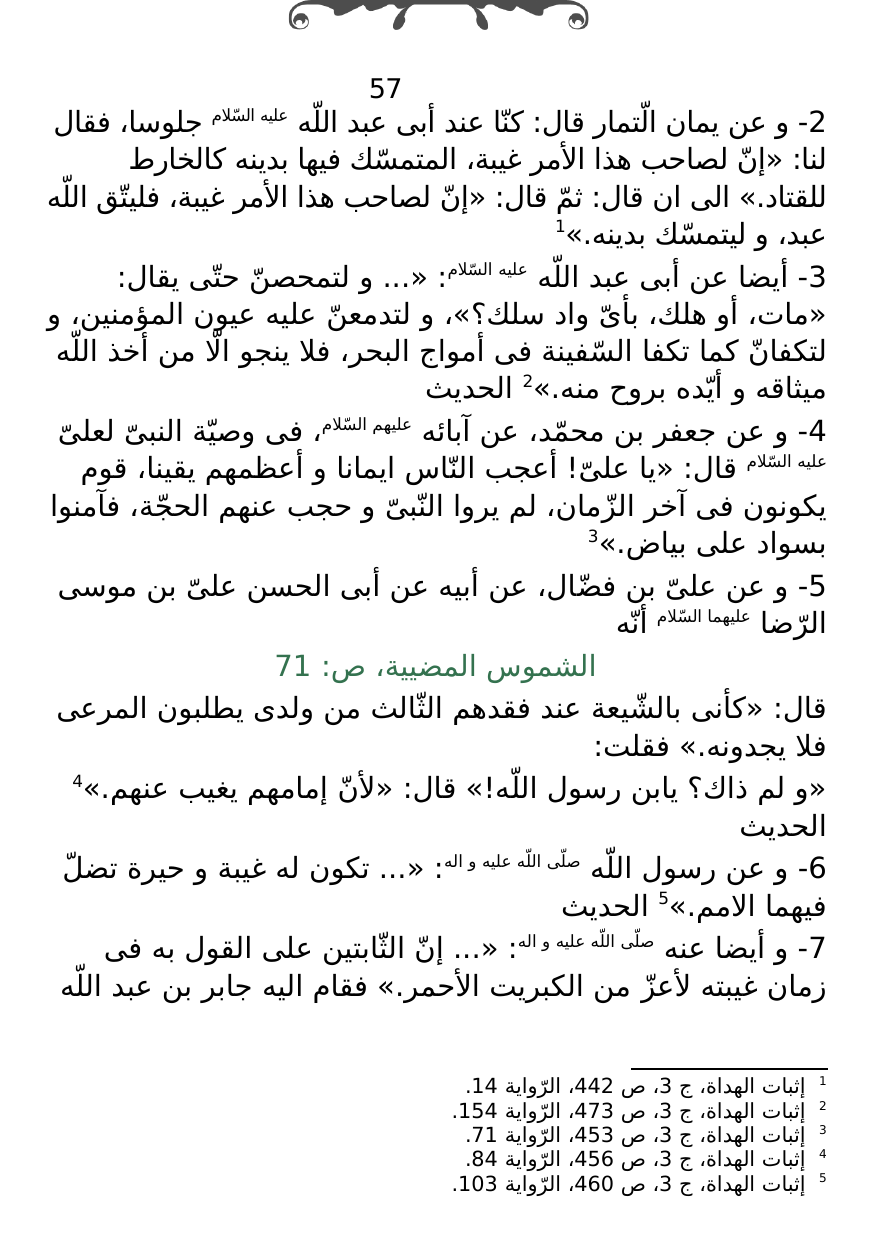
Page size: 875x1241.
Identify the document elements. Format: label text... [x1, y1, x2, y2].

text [44, 932, 827, 1003]
text 2- و عن يمان الّتمار قال: كنّا عند أبى عبد اللّه عليه السّلام جلوسا، فقال لنا: «إنّ لصاحب هذا الأمر غيبة، المتمسّك فيها بدينه كالخارط للقتاد.» الى ان قال: ثمّ قال: «إنّ لصاحب هذا الأمر غيبة، فليتّق اللّه عبد، و ليتمسّك بدينه.» [44, 105, 827, 251]
text الشموس المضيية، ص: 71 [44, 649, 827, 683]
text «و لم ذاك؟ يابن رسول اللّه!» قال: «لأنّ إمامهم يغيب عنهم.» الحديث‏ [44, 772, 827, 843]
text 3- أيضا عن أبى عبد اللّه عليه السّلام: «... و لتمحصنّ حتّى يقال: «مات، أو هلك، بأىّ واد سلك؟»، و لتدمعنّ عليه عيون المؤمنين، و لتكفانّ كما تكفا السّفينة فى أمواج البحر، فلا ينجو الّا من أخذ اللّه ميثاقه و أيّده بروح منه.» الحديث‏ [44, 260, 827, 406]
text قال: «كأنى بالشّيعة عند فقدهم الثّالث من ولدى يطلبون المرعى فلا يجدونه.» فقلت: [44, 692, 827, 763]
text 5- و عن علىّ بن فضّال، عن أبيه عن أبى الحسن علىّ بن موسى الرّضا عليهما السّلام أنّه‏ [44, 569, 827, 640]
picture [288, 0, 589, 30]
text 6- و عن رسول اللّه صلّى اللّه عليه و اله: «... تكون له غيبة و حيرة تضلّ فيهما الامم.» الحديث‏ [44, 852, 827, 923]
text 4- و عن جعفر بن محمّد، عن آبائه عليهم السّلام، فى وصيّة النبىّ لعلىّ عليه السّلام قال: «يا علىّ! أعجب النّاس ايمانا و أعظمهم يقينا، قوم يكونون فى آخر الزّمان، لم يروا النّبىّ و حجب عنهم الحجّة، فآمنوا بسواد على بياض.» [44, 414, 827, 560]
